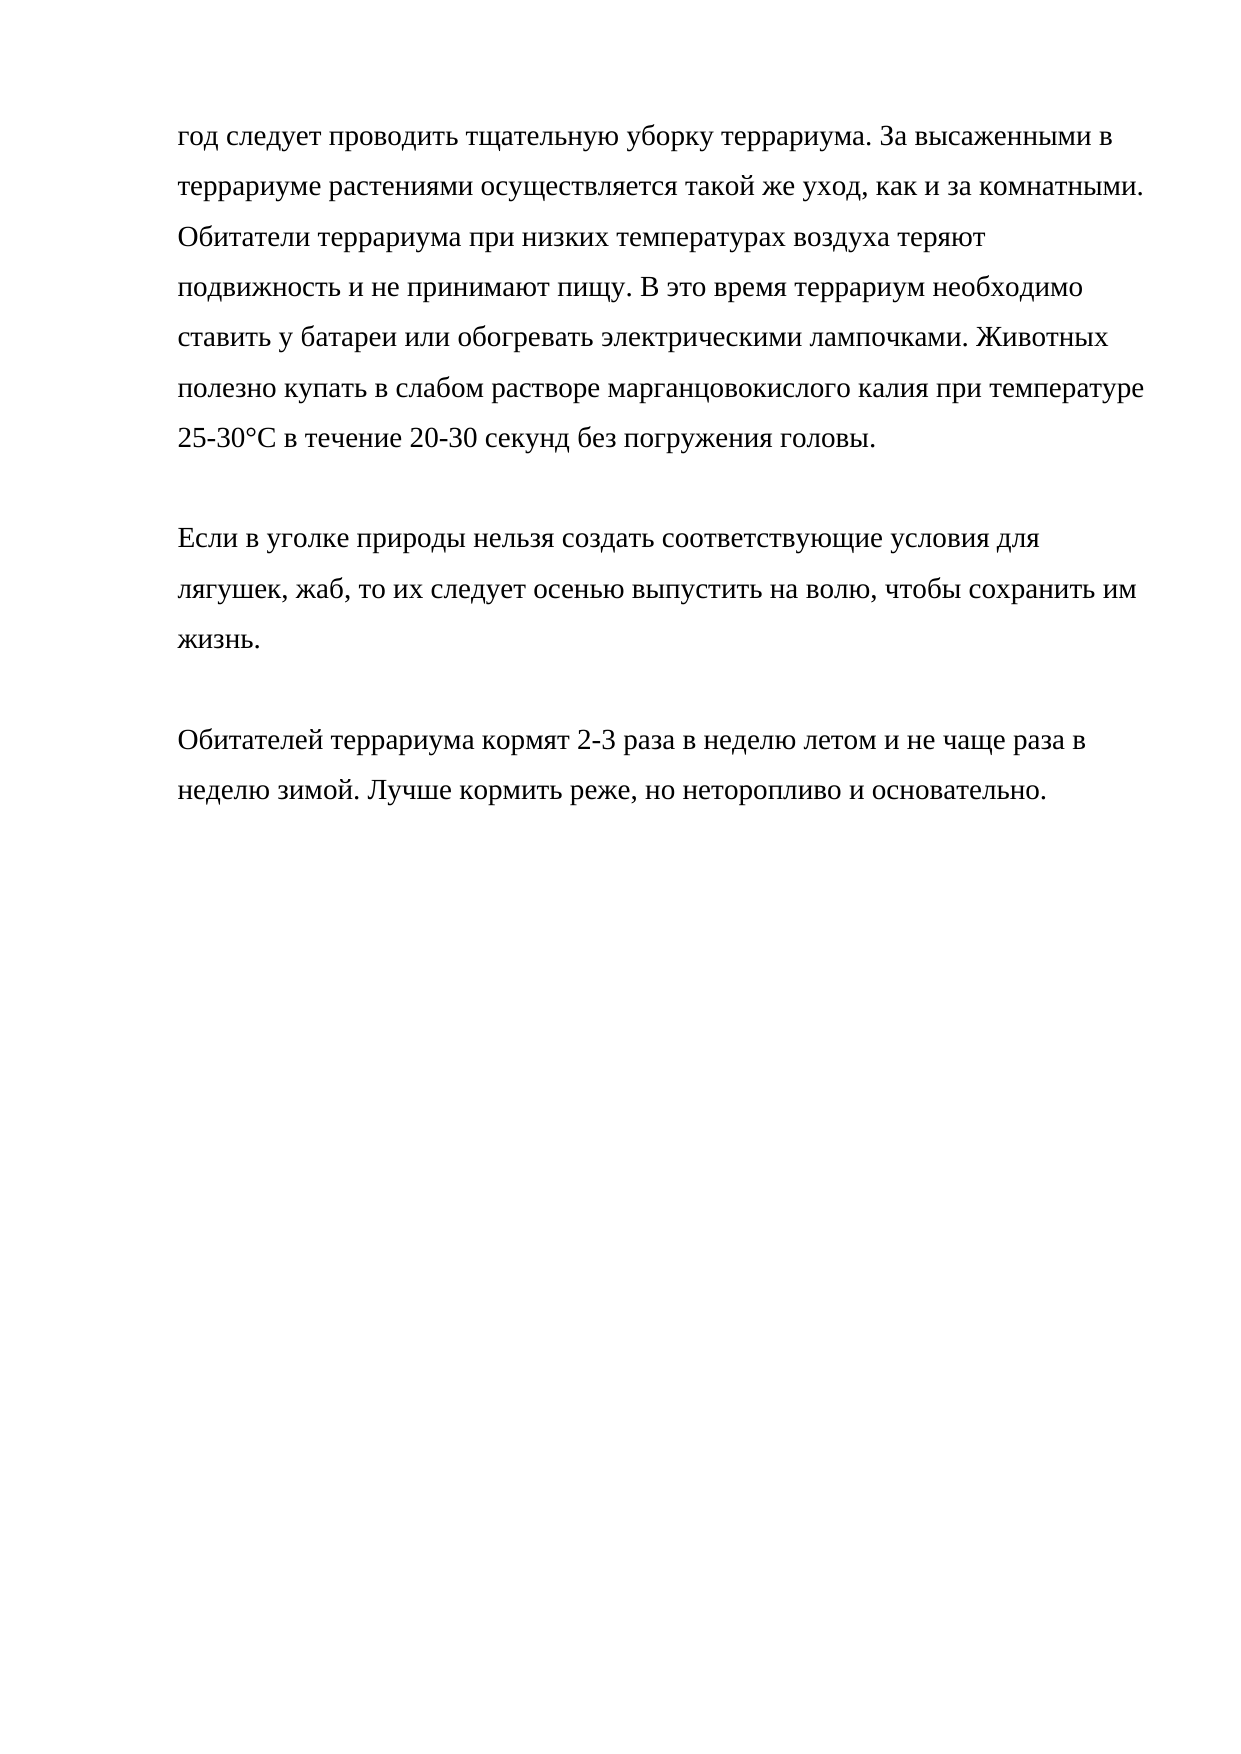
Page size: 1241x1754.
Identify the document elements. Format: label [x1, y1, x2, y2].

text [177, 118, 1152, 848]
